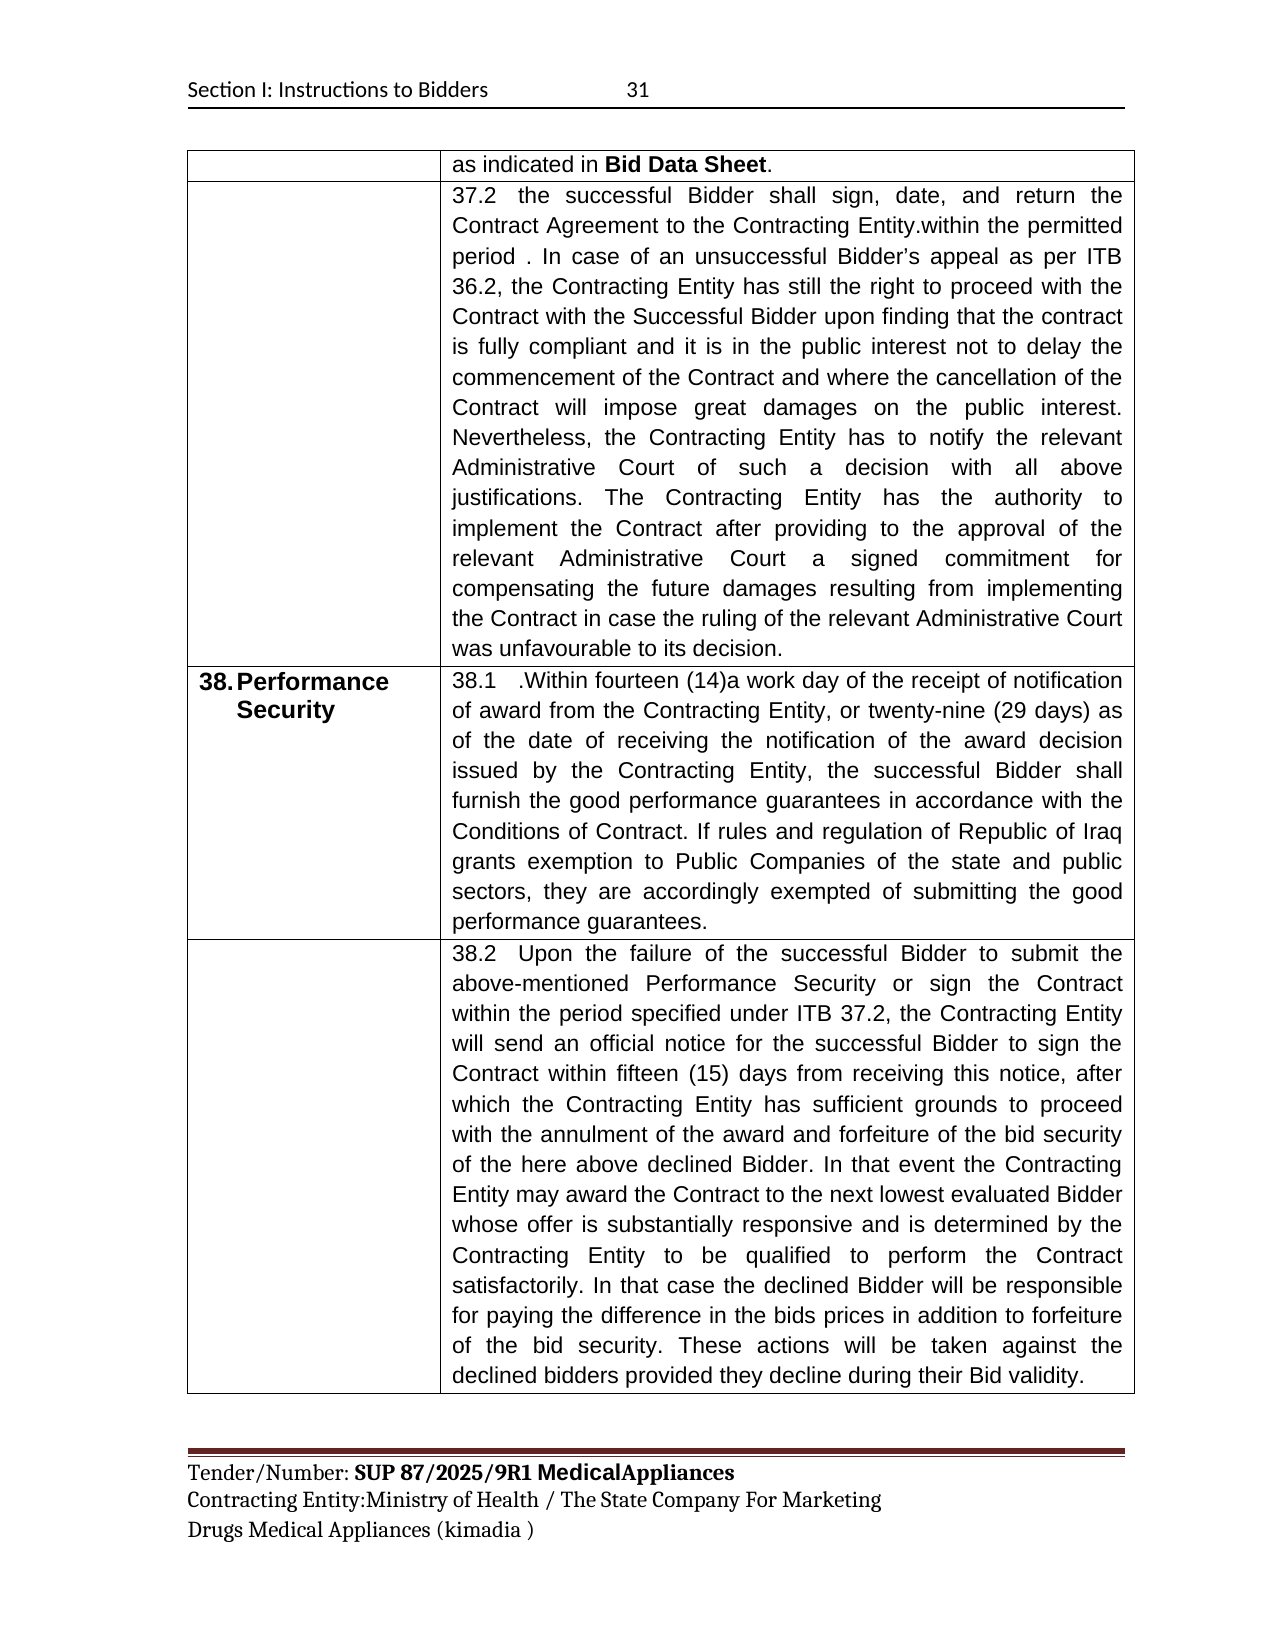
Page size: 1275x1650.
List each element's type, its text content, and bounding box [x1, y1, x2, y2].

table_cell 38.1 .Within fourteen (14)a work day of the receipt of notification of award from the Contracting Entity, or twenty-nine (29 days) as of the date of receiving the notification of the award decision issued by the Contracting Entity, the successful Bidder shall furnish the good performance guarantees in accordance with the Conditions of Contract. If rules and regulation of Republic of Iraq grants exemption to Public Companies of the state and public sectors, they are accordingly exempted of submitting the good performance guarantees. [441, 667, 1134, 938]
table_cell [188, 940, 440, 1393]
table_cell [188, 151, 440, 181]
table_cell 37.2 the successful Bidder shall sign, date, and return the Contract Agreement to the Contracting Entity.within the permitted period . In case of an unsuccessful Bidder’s appeal as per ITB 36.2, the Contracting Entity has still the right to proceed with the Contract with the Successful Bidder upon finding that the contract is fully compliant and it is in the public interest not to delay the commencement of the Contract and where the cancellation of the Contract will impose great damages on the public interest. Nevertheless, the Contracting Entity has to notify the relevant Administrative Court of such a decision with all above justifications. The Contracting Entity has the authority to implement the Contract after providing to the approval of the relevant Administrative Court a signed commitment for compensating the future damages resulting from implementing the Contract in case the ruling of the relevant Administrative Court was unfavourable to its decision. [441, 182, 1134, 666]
table_cell 38.2 Upon the failure of the successful Bidder to submit the above-mentioned Performance Security or sign the Contract within the period specified under ITB 37.2, the Contracting Entity will send an official notice for the successful Bidder to sign the Contract within fifteen (15) days from receiving this notice, after which the Contracting Entity has sufficient grounds to proceed with the annulment of the award and forfeiture of the bid security of the here above declined Bidder. In that event the Contracting Entity may award the Contract to the next lowest evaluated Bidder whose offer is substantially responsive and is determined by the Contracting Entity to be qualified to perform the Contract satisfactorily. In that case the declined Bidder will be responsible for paying the difference in the bids prices in addition to forfeiture of the bid security. These actions will be taken against the declined bidders provided they decline during their Bid validity. [441, 940, 1134, 1393]
table_cell [188, 182, 440, 666]
table_cell 38. Performance Security [188, 667, 440, 938]
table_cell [441, 151, 1134, 181]
